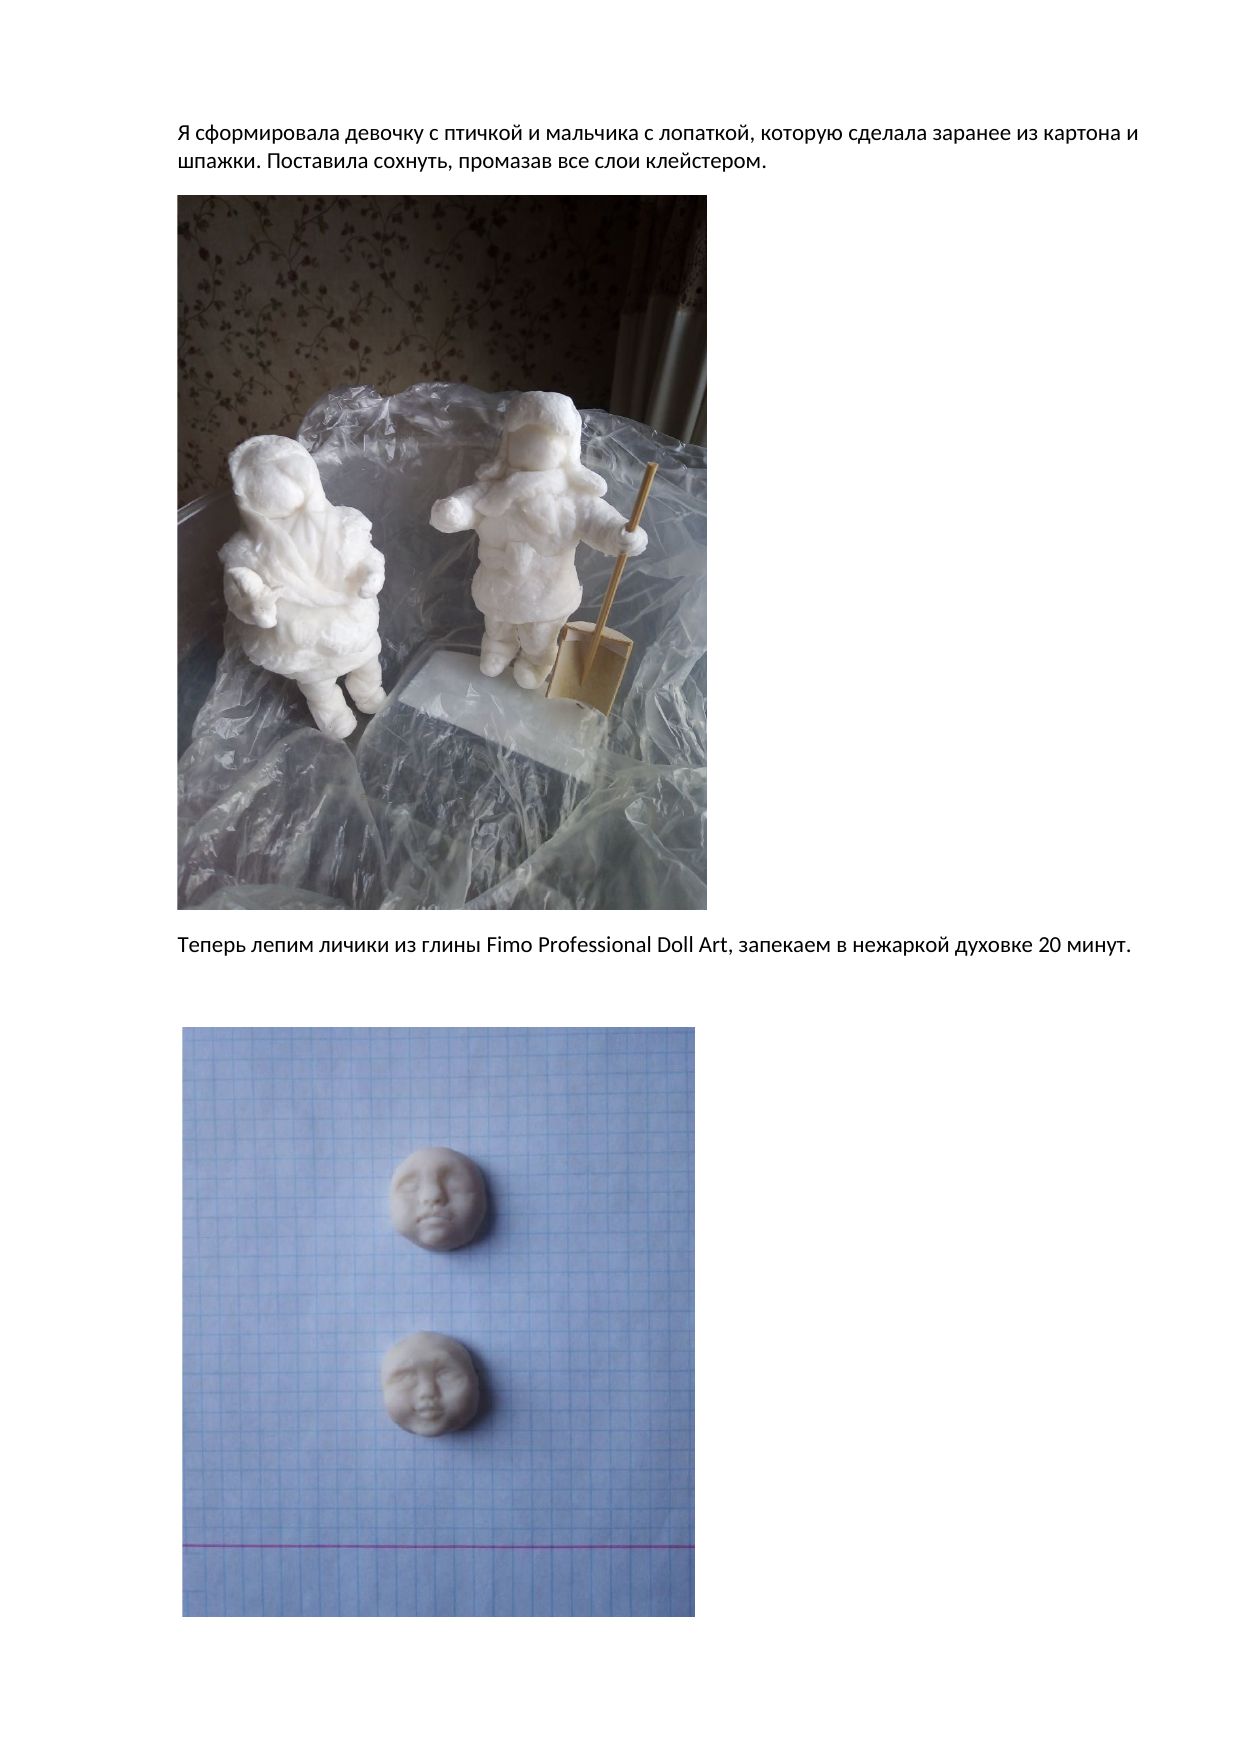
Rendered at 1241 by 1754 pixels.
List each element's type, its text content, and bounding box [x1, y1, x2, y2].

picture [177, 195, 707, 910]
picture [182, 1027, 695, 1617]
text Теперь лепим личики из глины Fimo Professional Doll Art, запекаем в нежаркой духовке 20 минут. [177, 930, 1152, 958]
text Я сформировала девочку с птичкой и мальчика с лопаткой, которую сделала заранее из картона и шпажки. Поставила сохнуть, промазав все слои клейстером. [177, 118, 1152, 174]
